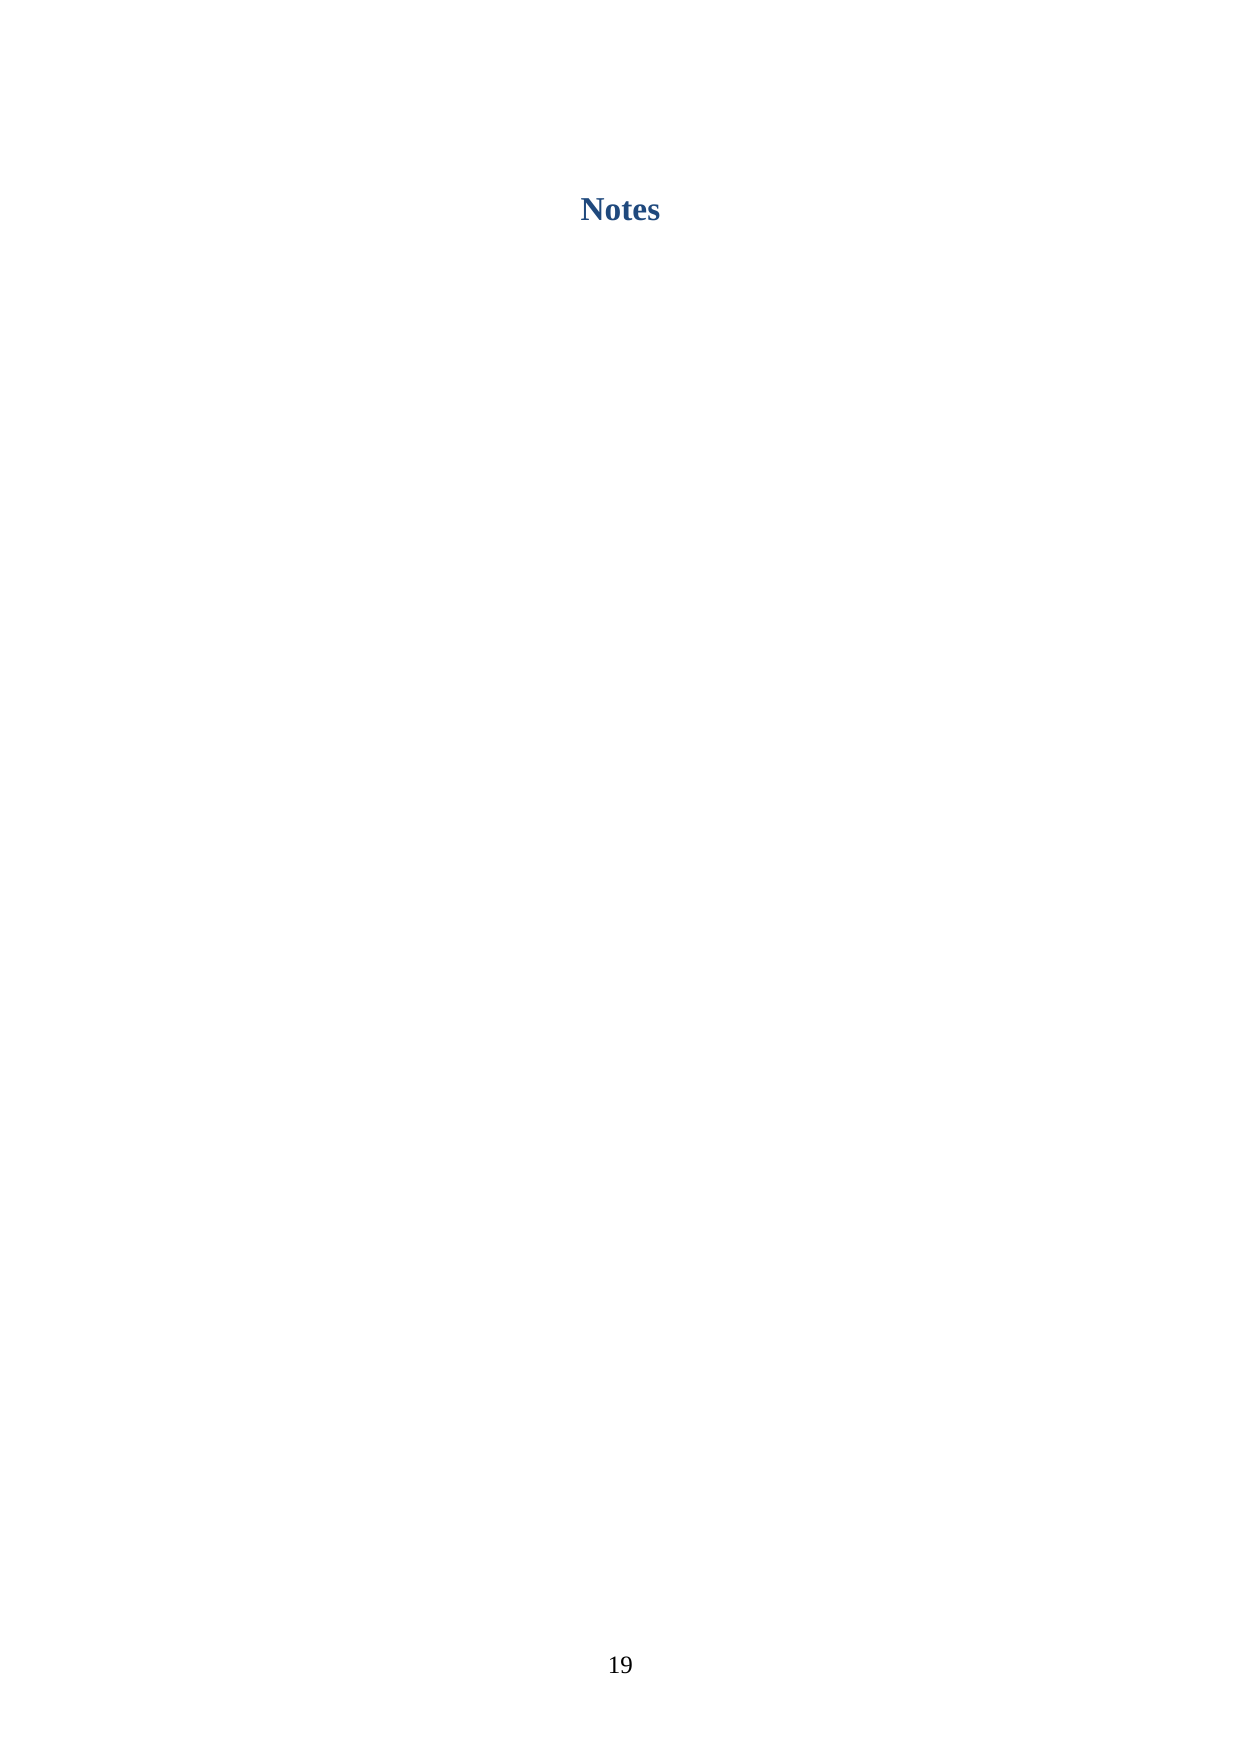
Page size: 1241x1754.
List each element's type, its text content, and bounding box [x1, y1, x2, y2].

subtitle Notes [236, 190, 1004, 228]
